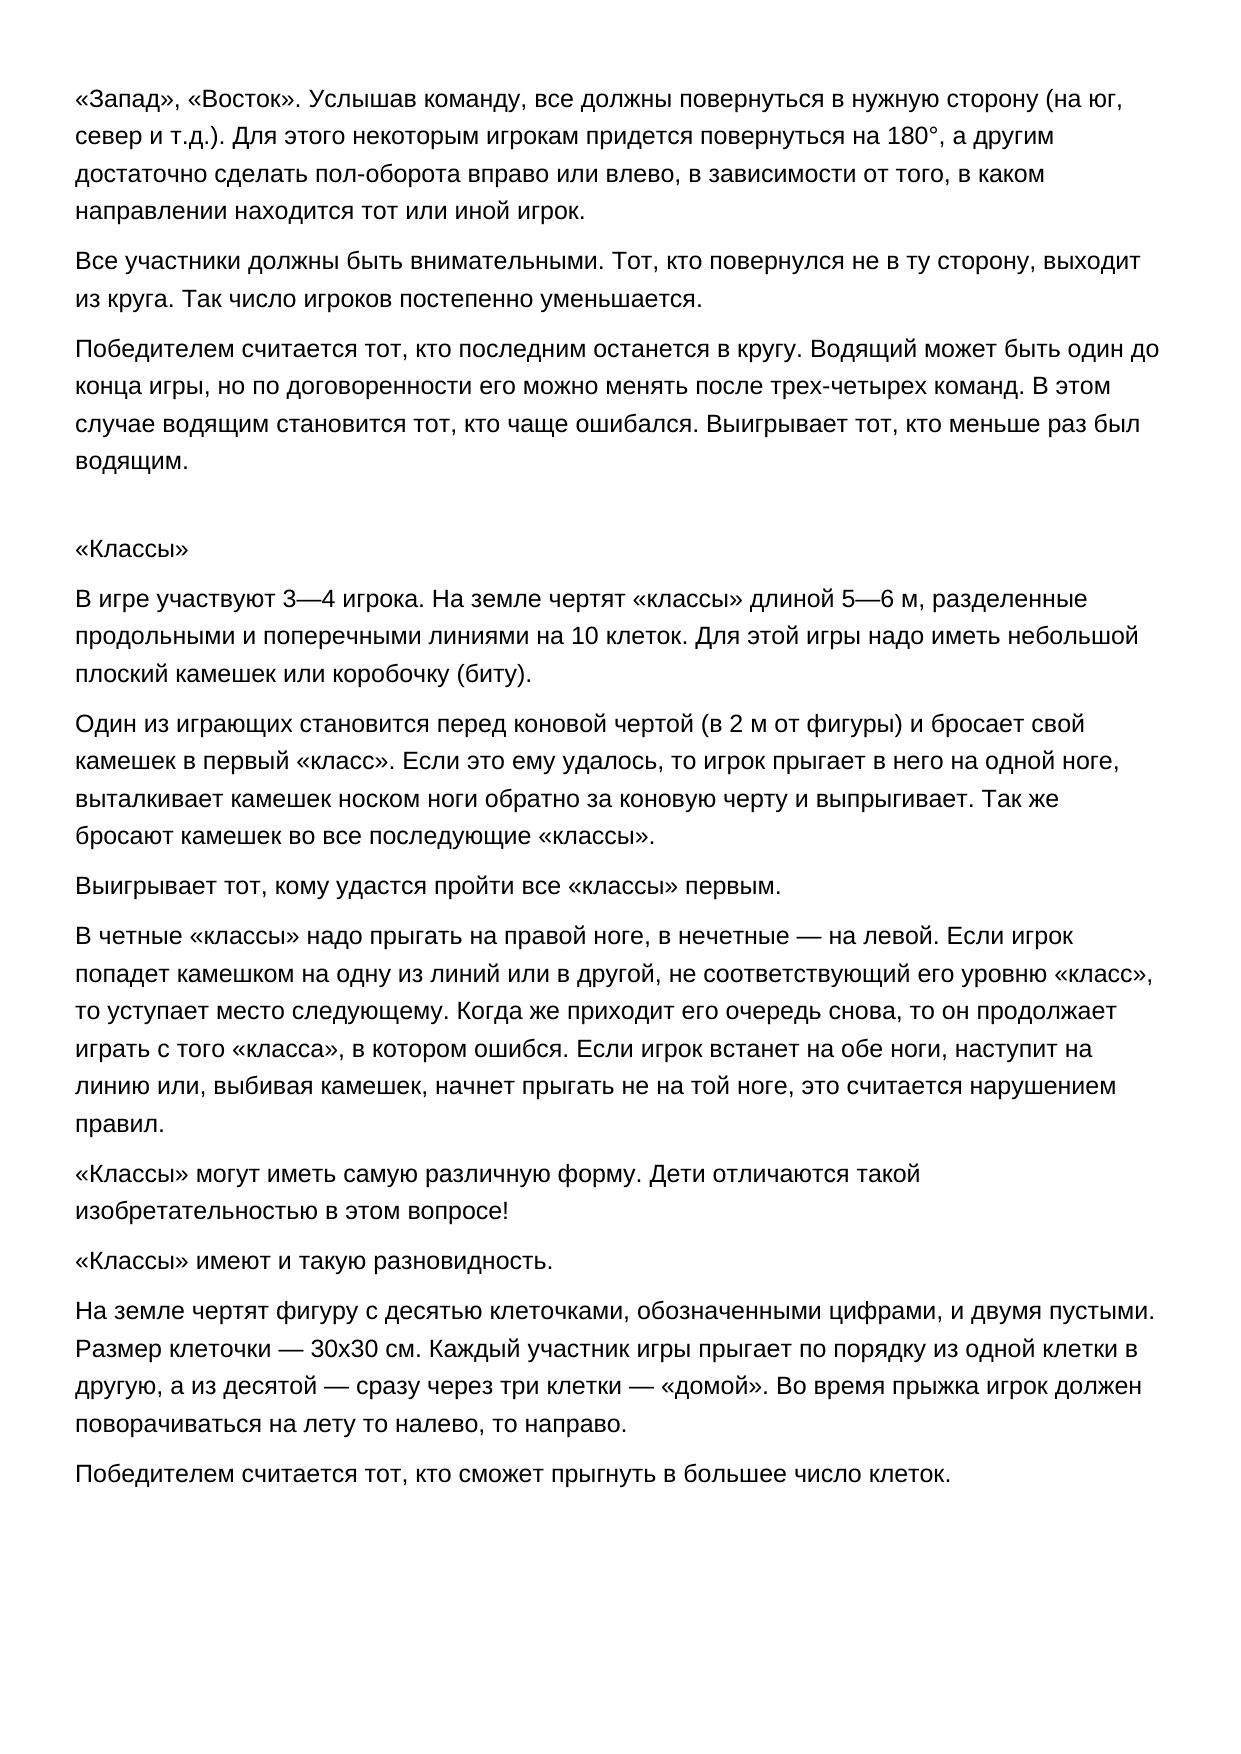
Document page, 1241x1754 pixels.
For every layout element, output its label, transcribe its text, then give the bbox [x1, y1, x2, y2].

text Все участники должны быть внимательными. Тот, кто повернулся не в ту сторону, выходит из круга. Так число игроков постепенно уменьшается. [75, 237, 1165, 312]
text Победителем считается тот, кто сможет прыгнуть в большее число клеток. [75, 1450, 1165, 1487]
text «Классы» могут иметь самую различную форму. Дети отличаются такой изобретательностью в этом вопросе! [75, 1150, 1165, 1225]
text Один из играющих становится перед коновой чертой (в 2 м от фигуры) и бросает свой камешек в первый «класс». Если это ему удалось, то игрок прыгает в него на одной ноге, выталкивает камешек носком ноги обратно за коновую черту и выпрыгивает. Так же бросают камешек во все последующие «классы». [75, 700, 1165, 850]
text Победителем считается тот, кто последним останется в кругу. Водящий может быть один до конца игры, но по договоренности его можно менять после трех-четырех команд. В этом случае водящим становится тот, кто чаще ошибался. Выигрывает тот, кто меньше раз был водящим. [75, 325, 1165, 475]
text В четные «классы» надо прыгать на правой ноге, в нечетные — на левой. Если игрок попадет камешком на одну из линий или в другой, не соответствующий его уровню «класс», то уступает место следующему. Когда же приходит его очередь снова, то он продолжает играть с того «класса», в котором ошибся. Если игрок встанет на обе ноги, наступит на линию или, выбивая камешек, начнет прыгать не на той ноге, это считается нарушением правил. [75, 912, 1165, 1137]
text На земле чертят фигуру с десятью клеточками, обозначенными цифрами, и двумя пустыми. Размер клеточки — 30x30 см. Каждый участник игры прыгает по порядку из одной клетки в другую, а из десятой — сразу через три клетки — «домой». Во время прыжка игрок должен поворачиваться на лету то налево, то направо. [75, 1287, 1165, 1437]
text В игре участвуют 3—4 игрока. На земле чертят «классы» длиной 5—6 м, разделенные продольными и поперечными линиями на 10 клеток. Для этой игры надо иметь небольшой плоский камешек или коробочку (биту). [75, 575, 1165, 687]
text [75, 75, 1165, 225]
text Выигрывает тот, кому удастся пройти все «классы» первым. [75, 862, 1165, 900]
text «Классы» [75, 487, 1165, 562]
text «Классы» имеют и такую разновидность. [75, 1237, 1165, 1275]
